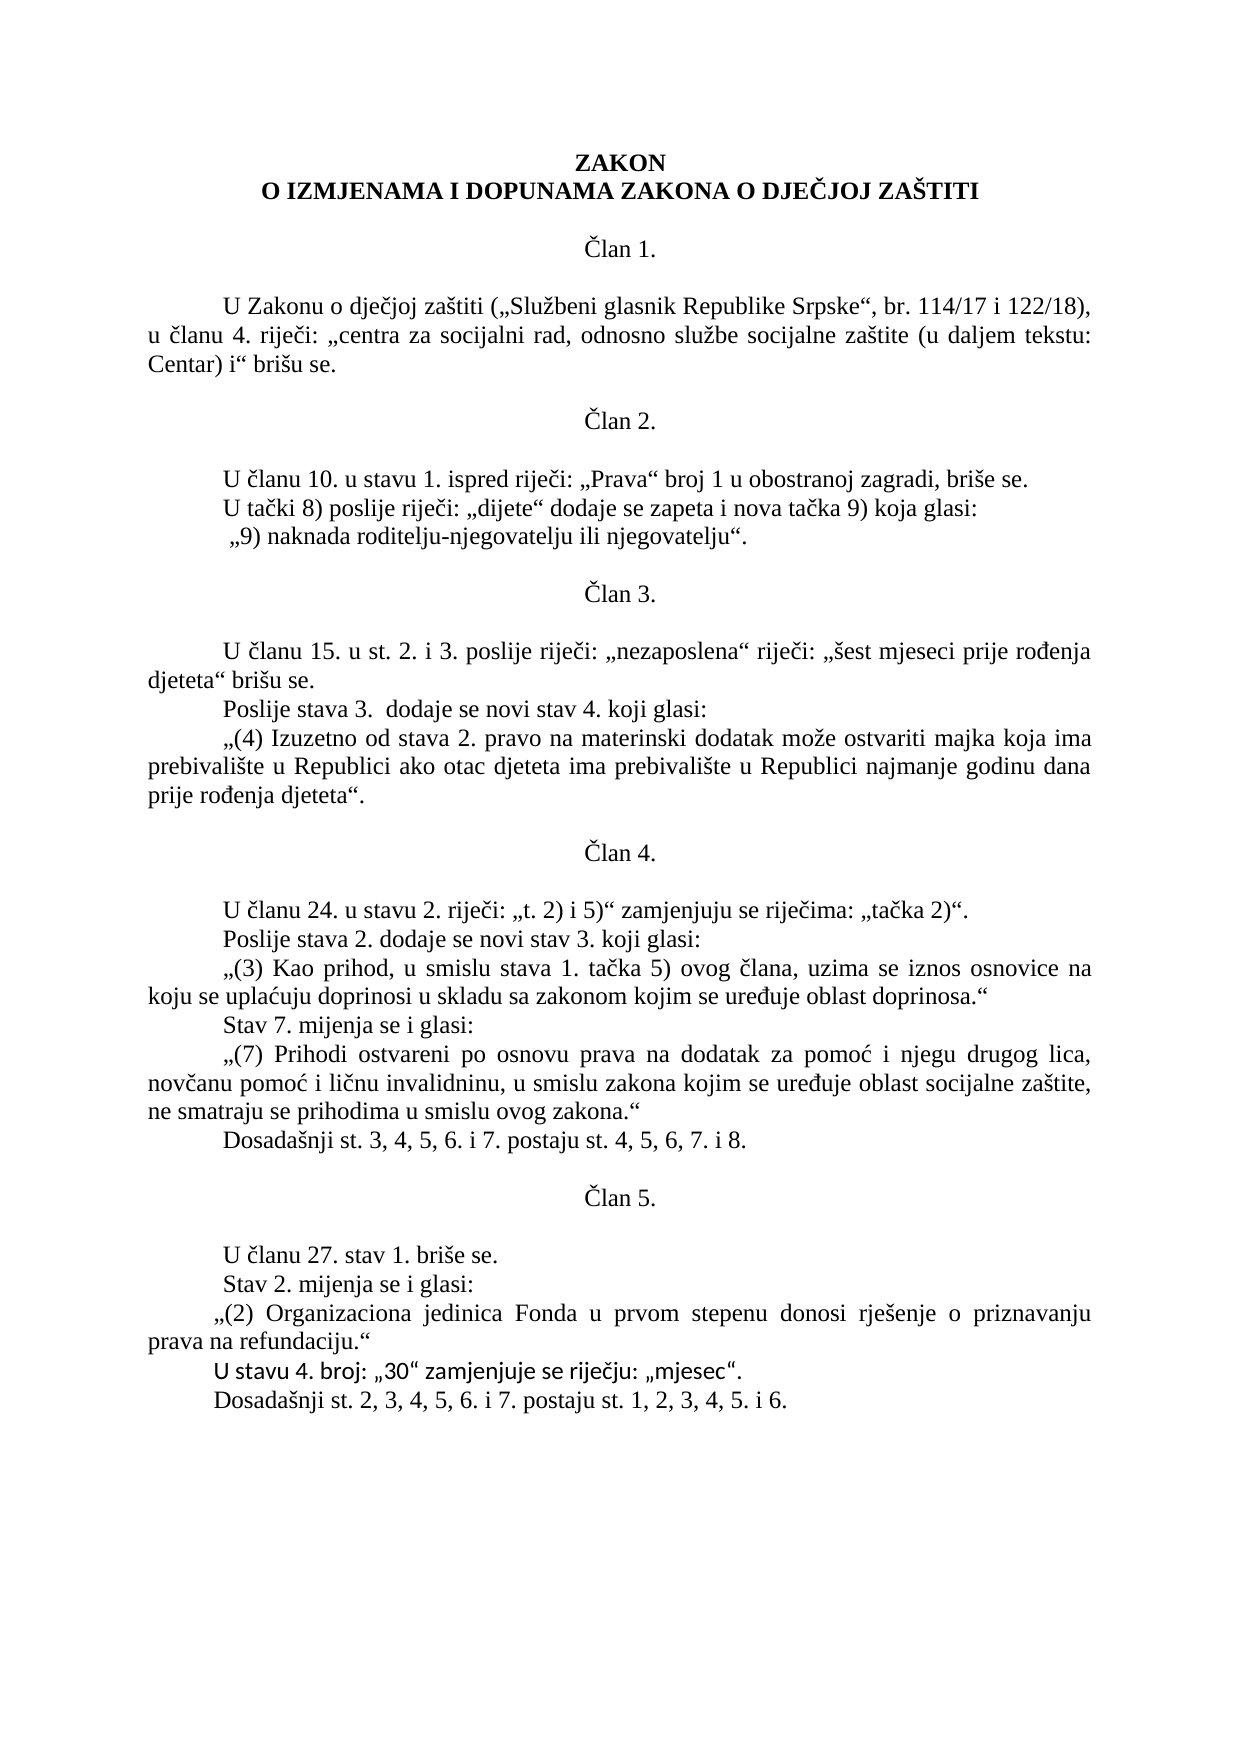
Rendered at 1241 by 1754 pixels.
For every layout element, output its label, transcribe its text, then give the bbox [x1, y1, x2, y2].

text Član 1. [148, 234, 1093, 263]
text U članu 10. u stavu 1. ispred riječi: „Prava“ broj 1 u obostranoj zagradi, briše se. [148, 464, 1093, 493]
text ZAKON [148, 148, 1093, 176]
text U članu 27. stav 1. briše se. [148, 1240, 1093, 1269]
text Član 3. [148, 579, 1093, 608]
text Član 4. [148, 838, 1093, 866]
text Član 2. [148, 406, 1093, 435]
text „(4) Izuzetno od stava 2. pravo na materinski dodatak može ostvariti majka koja ima prebivalište u Republici ako otac djeteta ima prebivalište u Republici najmanje godinu dana prije rođenja djeteta“. [148, 723, 1093, 809]
text Dosadašnji st. 2, 3, 4, 5, 6. i 7. postaju st. 1, 2, 3, 4, 5. i 6. [176, 1386, 1093, 1414]
text „(7) Prihodi ostvareni po osnovu prava na dodatak za pomoć i njegu drugog lica, novčanu pomoć i ličnu invalidninu, u smislu zakona kojim se uređuje oblast socijalne zaštite, ne smatraju se prihodima u smislu ovog zakona.“ [148, 1039, 1093, 1125]
text „(3) Kao prihod, u smislu stava 1. tačka 5) ovog člana, uzima se iznos osnovice na koju se uplaćuju doprinosi u skladu sa zakonom kojim se uređuje oblast doprinosa.“ [148, 953, 1093, 1010]
text „9) naknada roditelju-njegovatelju ili njegovatelju“. [148, 521, 1093, 550]
text O IZMJENAMA I DOPUNAMA ZAKONA O DJEČJOJ ZAŠTITI [148, 176, 1093, 205]
text Stav 2. mijenja se i glasi: [148, 1269, 1093, 1298]
text U tački 8) poslije riječi: „dijete“ dodaje se zapeta i nova tačka 9) koja glasi: [148, 493, 1093, 521]
text Dosadašnji st. 3, 4, 5, 6. i 7. postaju st. 4, 5, 6, 7. i 8. [148, 1125, 1093, 1154]
text Stav 7. mijenja se i glasi: [148, 1010, 1093, 1039]
text U stavu 4. broj: „30“ zamjenjuje se riječju: „mjesec“. [176, 1355, 1093, 1386]
text U Zakonu o dječjoj zaštiti („Službeni glasnik Republike Srpske“, br. 114/17 i 122/18), u članu 4. riječi: „centra za socijalni rad, odnosno službe socijalne zaštite (u daljem tekstu: Centar) i“ brišu se. [148, 291, 1093, 378]
text Poslije stava 2. dodaje se novi stav 3. koji glasi: [148, 924, 1093, 953]
text Član 5. [148, 1183, 1093, 1211]
text Poslije stava 3. dodaje se novi stav 4. koji glasi: [148, 694, 1093, 723]
text „(2) Organizaciona jedinica Fonda u prvom stepenu donosi rješenje o priznavanju prava na refundaciju.“ [148, 1298, 1093, 1355]
text U članu 15. u st. 2. i 3. poslije riječi: „nezaposlena“ riječi: „šest mjeseci prije rođenja djeteta“ brišu se. [148, 636, 1093, 694]
text U članu 24. u stavu 2. riječi: „t. 2) i 5)“ zamjenjuju se riječima: „tačka 2)“. [148, 895, 1093, 924]
